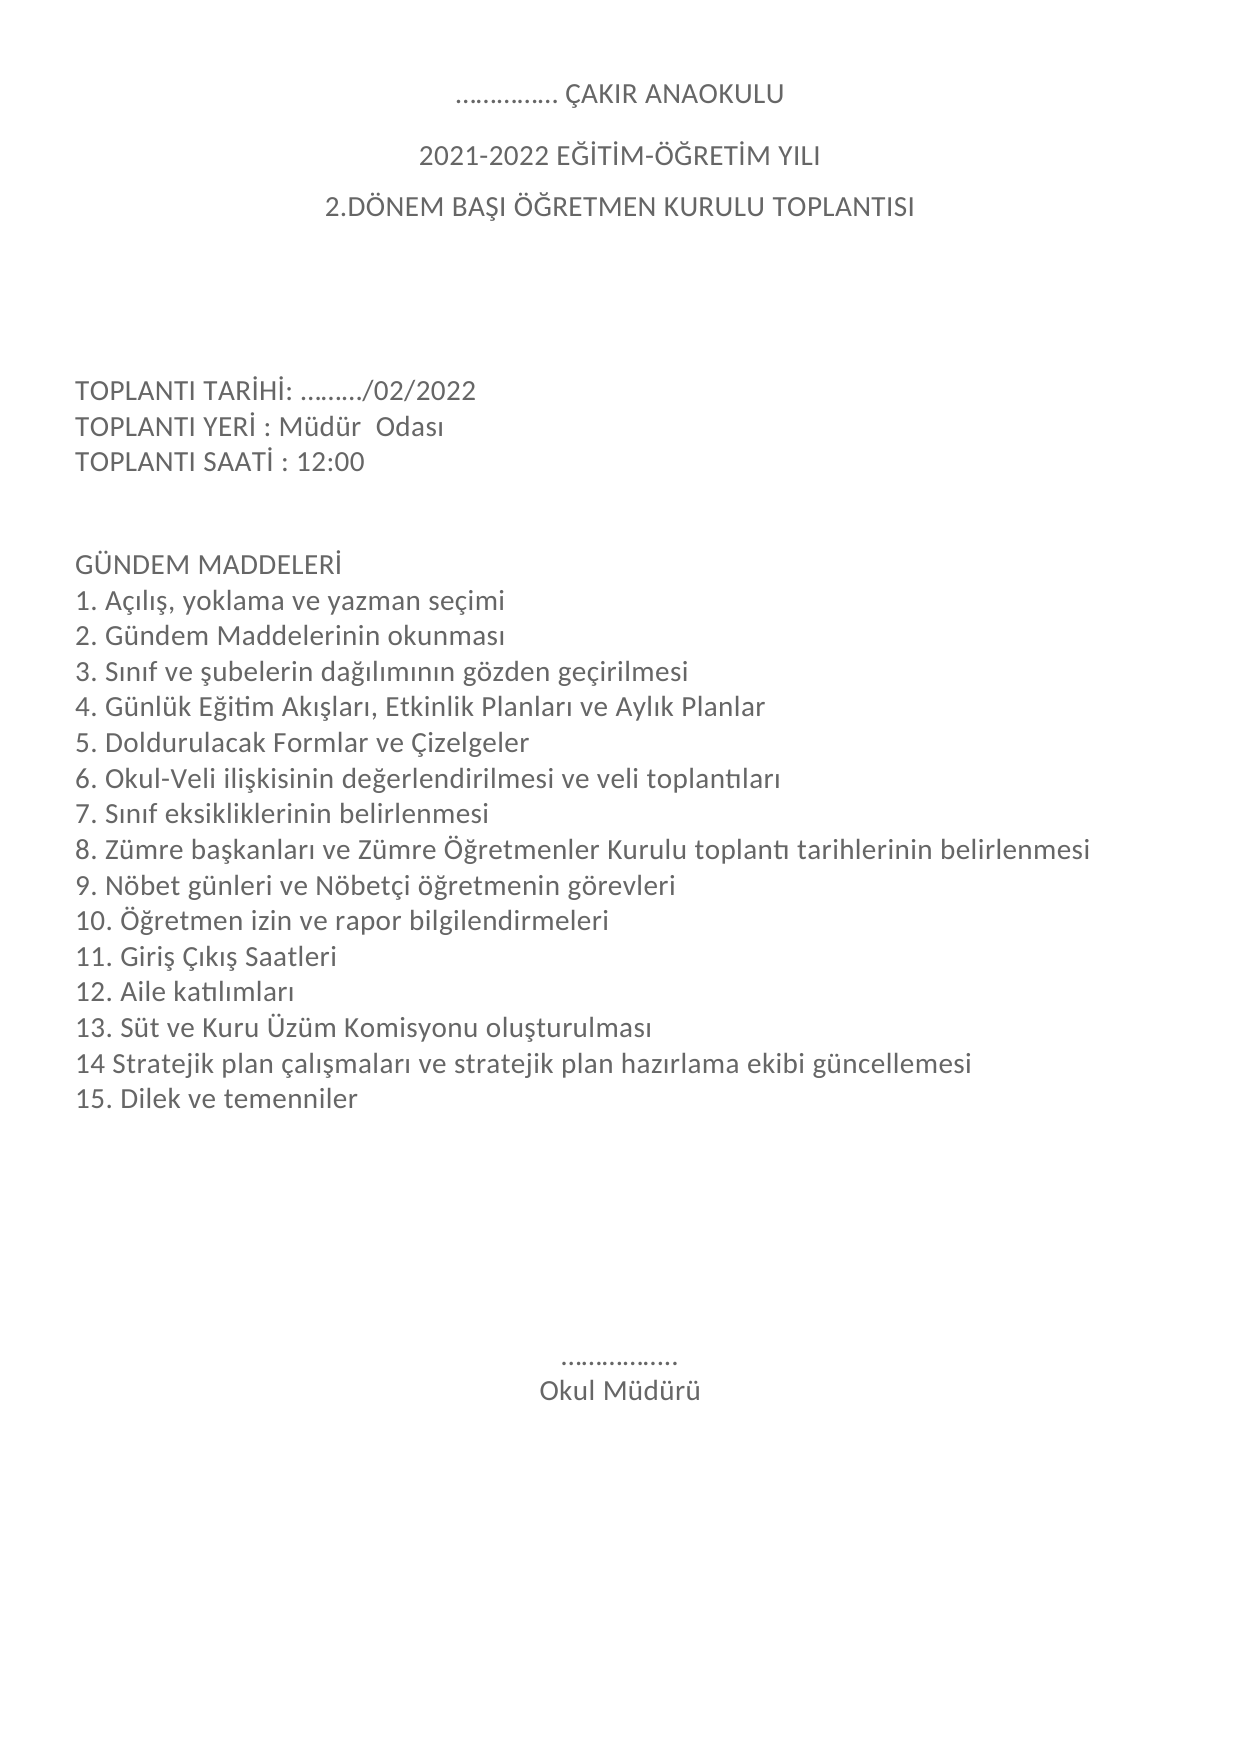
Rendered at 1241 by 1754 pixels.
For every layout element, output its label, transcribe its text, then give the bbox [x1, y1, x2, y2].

text GÜNDEM MADDELERİ 1. Açılış, yoklama ve yazman seçimi 2. Gündem Maddelerinin okunması 3. Sınıf ve şubelerin dağılımının gözden geçirilmesi 4. Günlük Eğitim Akışları, Etkinlik Planları ve Aylık Planlar 5. Doldurulacak Formlar ve Çizelgeler 6. Okul-Veli ilişkisinin değerlendirilmesi ve veli toplantıları 7. Sınıf eksikliklerinin belirlenmesi 8. Zümre başkanları ve Zümre Öğretmenler Kurulu toplantı tarihlerinin belirlenmesi 9. Nöbet günleri ve Nöbetçi öğretmenin görevleri 10. Öğretmen izin ve rapor bilgilendirmeleri 11. Giriş Çıkış Saatleri 12. Aile katılımları 13. Süt ve Kuru Üzüm Komisyonu oluşturulması 14 Stratejik plan çalışmaları ve stratejik plan hazırlama ekibi güncellemesi 15. Dilek ve temenniler [75, 546, 1165, 1116]
text 2.DÖNEM BAŞI ÖĞRETMEN KURULU TOPLANTISI [75, 188, 1165, 224]
text TOPLANTI TARİHİ: ………/02/2022 TOPLANTI YERİ : Müdür Odası TOPLANTI SAATİ : 12:00 [75, 372, 1165, 479]
text …………… ÇAKIR ANAOKULU [75, 75, 1165, 111]
text …………….. Okul Müdürü [75, 1337, 1165, 1408]
text 2021-2022 EĞİTİM-ÖĞRETİM YILI [75, 137, 1165, 172]
